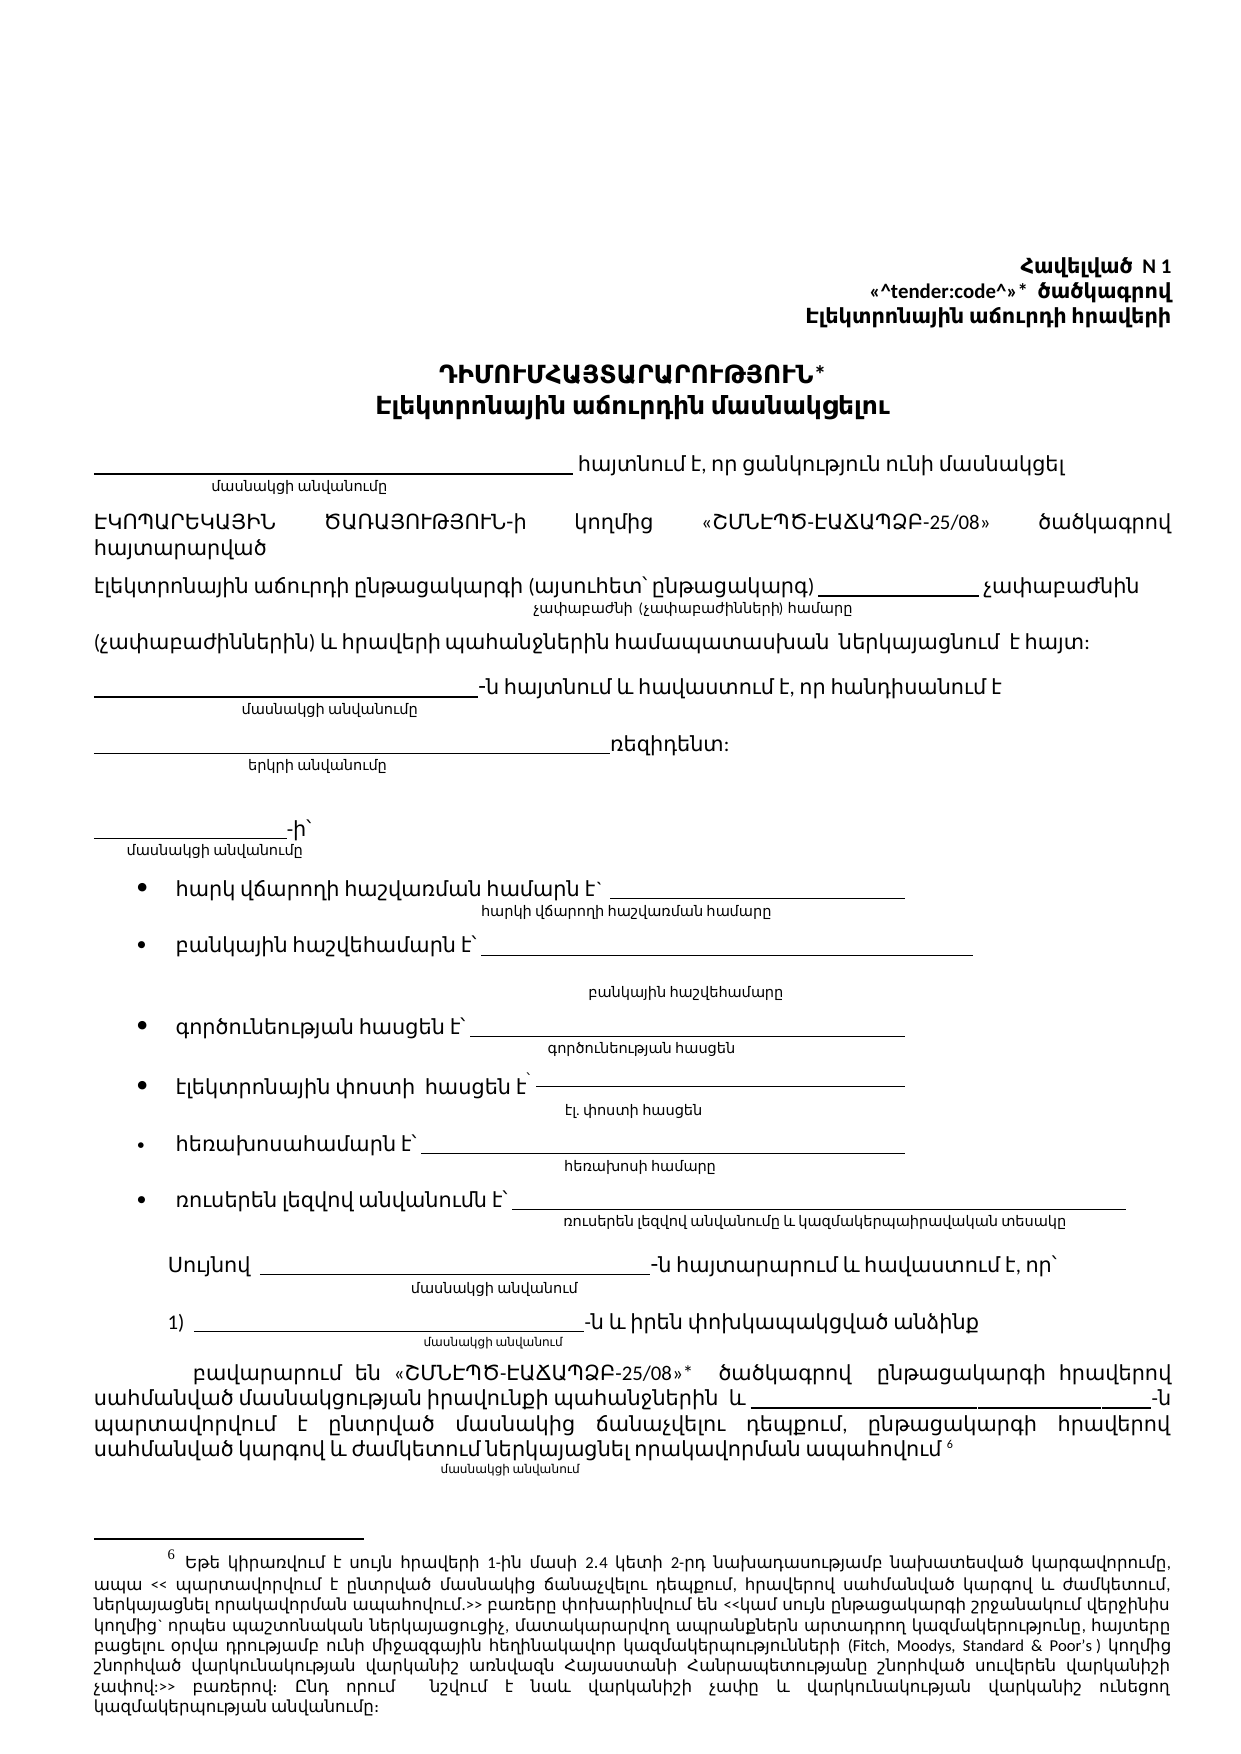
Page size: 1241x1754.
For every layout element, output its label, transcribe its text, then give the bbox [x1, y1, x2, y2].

text գործունեության հասցեն [94, 1040, 1171, 1070]
text բավարարում են «ՇՄՆԷՊԾ-ԷԱՃԱՊՁԲ-25/08»* ծածկագրով ընթացակարգի հրավերով սահմանված մասնակցության իրավունքի պահանջներին և -ն պարտավորվում է ընտրված մասնակից ճանաչվելու դեպքում, ընթացակարգի հրավերով սահմանված կարգով և ժամկետում ներկայացնել որակավորման ապահովում [94, 1360, 1171, 1462]
subtitle Էլեկտրոնային աճուրդին մասնակցելու [94, 390, 1171, 421]
text հարկի վճարողի հաշվառման համարը [94, 902, 1171, 933]
text 1) -ն և իրեն փոխկապակցված անձինք [94, 1309, 1171, 1335]
text ԴԻՄՈՒՄՀԱՅՏԱՐԱՐՈՒԹՅՈՒՆ* [94, 360, 1171, 390]
list էլեկտրոնային փոստի հասցեն է՝ [138, 1070, 1171, 1101]
text Էլեկտրոնային աճուրդի հրավերի [94, 304, 1171, 329]
text երկրի անվանումը [94, 756, 1171, 787]
text մասնակցի անվանում [94, 1335, 1171, 1360]
text հայտնում է, որ ցանկություն ունի մասնակցել [94, 451, 1171, 477]
text ԷԿՈՊԱՐԵԿԱՅԻՆ ԾԱՌԱՅՈՒԹՅՈՒՆ-ի կողմից «ՇՄՆԷՊԾ-ԷԱՃԱՊՁԲ-25/08» ծածկագրով հայտարարված [94, 507, 1171, 561]
text մասնակցի անվանումը [94, 701, 1171, 731]
text Հավելված N 1 [94, 253, 1171, 278]
text էլեկտրոնային աճուրդի ընթացակարգի (այսուհետ՝ ընթացակարգ) չափաբաժնին [94, 573, 1171, 599]
text չափաբաժնի (չափաբաժինների) համարը [94, 599, 1171, 629]
text -ի՝ [94, 816, 1171, 841]
text ռեզիդենտ: [94, 731, 1171, 756]
text -ն հայտնում և հավաստում է, որ հանդիսանում է [94, 670, 1171, 701]
list գործունեության հասցեն է՝ [138, 1014, 1171, 1040]
text մասնակցի անվանում [94, 1279, 1171, 1309]
list բանկային հաշվեհամարն է՝ [138, 933, 1171, 983]
list հեռախոսահամարն է՝ [138, 1131, 1171, 1157]
list հարկ վճարողի հաշվառման համարն է` [138, 872, 1171, 902]
list ռուսերեն լեզվով անվանումն է՝ [138, 1187, 1171, 1213]
text բանկային հաշվեհամարը [94, 983, 1171, 1014]
text մասնակցի անվանումը [94, 477, 1171, 507]
text էլ. փոստի հասցեն [94, 1101, 1171, 1131]
text մասնակցի անվանում [94, 1462, 1171, 1487]
text «^tender:code^»* ծածկագրով [94, 278, 1171, 304]
text Սույնով -ն հայտարարում և հավաստում է, որ՝ [94, 1248, 1171, 1279]
text ռուսերեն լեզվով անվանումը և կազմակերպաիրավական տեսակը [94, 1213, 1171, 1243]
text (չափաբաժիններին) և հրավերի պահանջներին համապատասխան ներկայացնում է հայտ: [94, 629, 1171, 655]
text մասնակցի անվանումը [94, 841, 1171, 872]
text հեռախոսի համարը [462, 1157, 1171, 1187]
